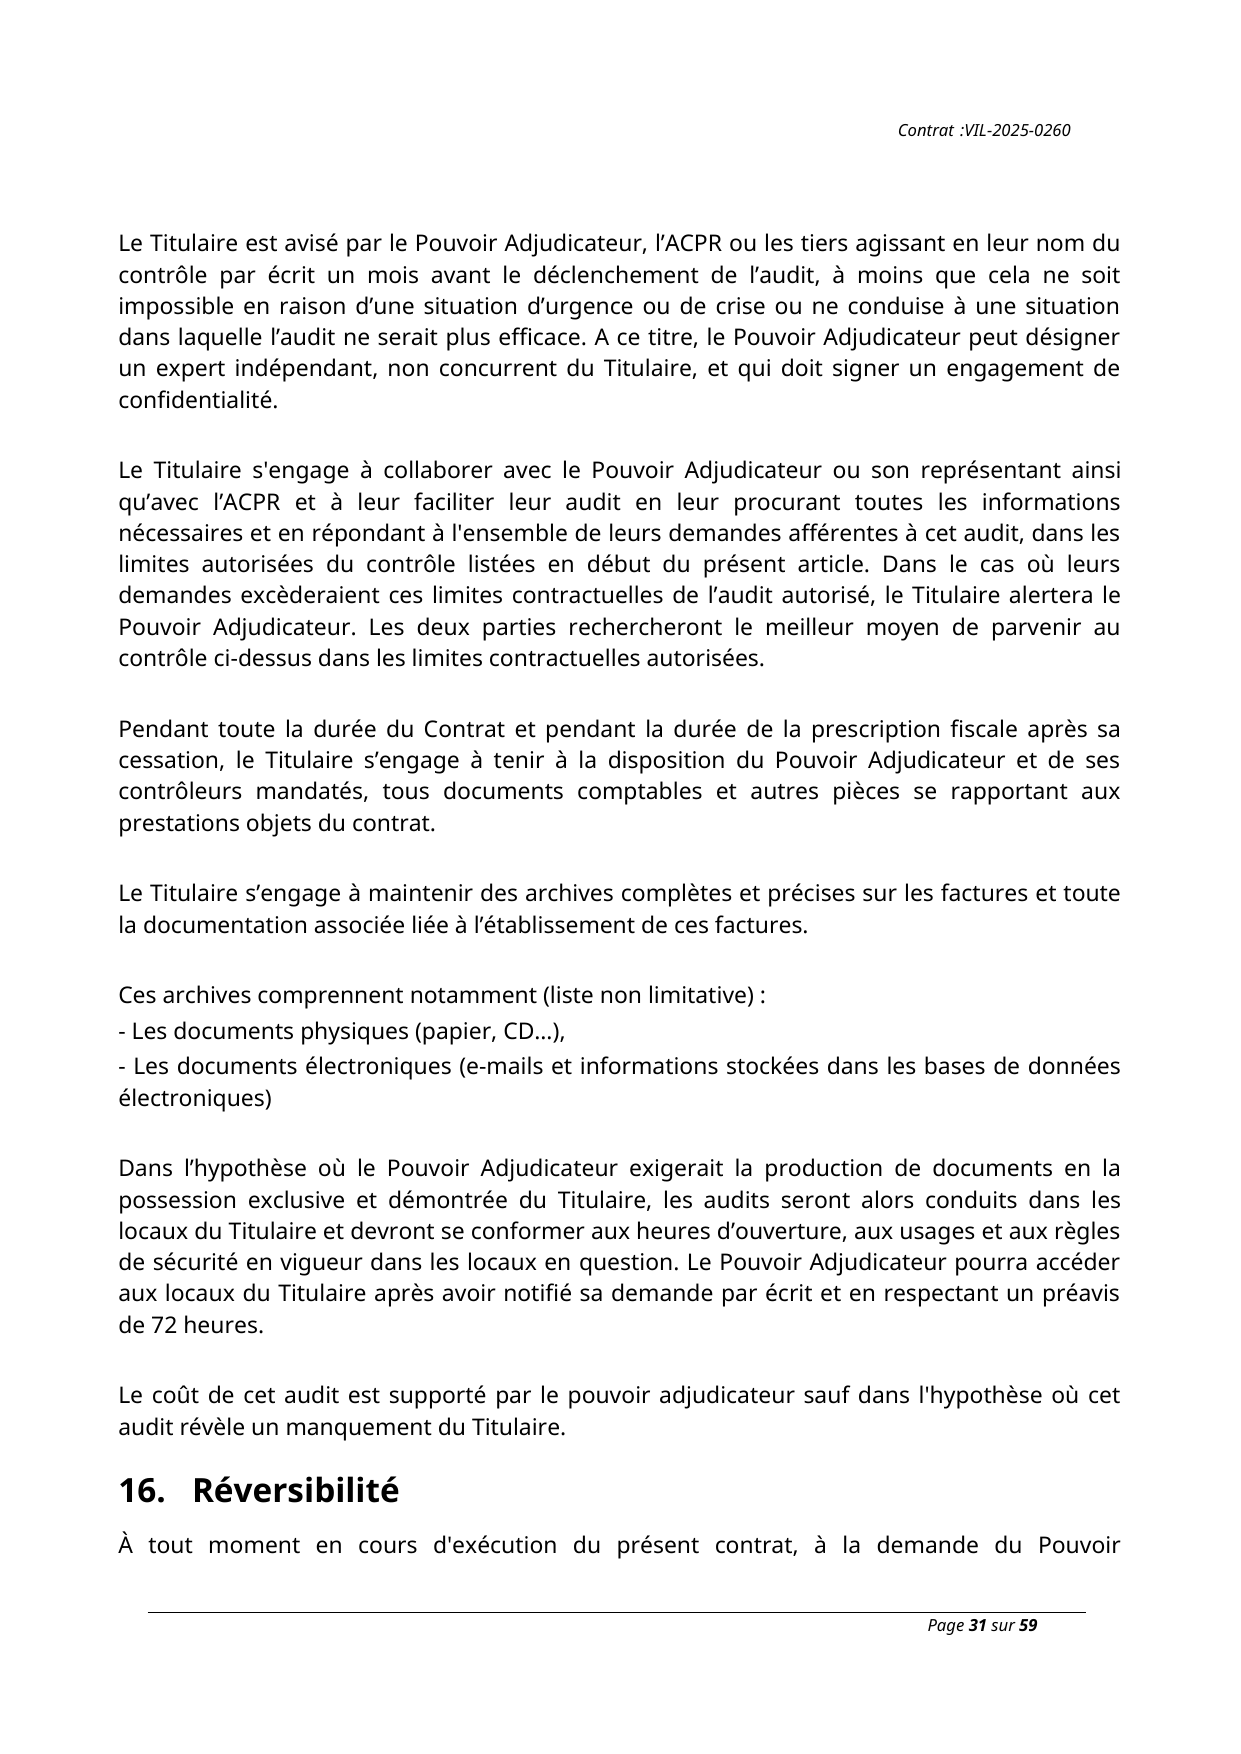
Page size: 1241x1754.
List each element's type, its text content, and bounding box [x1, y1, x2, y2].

text Le Titulaire s'engage à collaborer avec le Pouvoir Adjudicateur ou son représentant ainsi qu’avec l’ACPR et à leur faciliter leur audit en leur procurant toutes les informations nécessaires et en répondant à l'ensemble de leurs demandes afférentes à cet audit, dans les limites autorisées du contrôle listées en début du présent article. Dans le cas où leurs demandes excèderaient ces limites contractuelles de l’audit autorisé, le Titulaire alertera le Pouvoir Adjudicateur. Les deux parties rechercheront le meilleur moyen de parvenir au contrôle ci-dessus dans les limites contractuelles autorisées. [118, 454, 1122, 673]
text Le coût de cet audit est supporté par le pouvoir adjudicateur sauf dans l'hypothèse où cet audit révèle un manquement du Titulaire. [118, 1379, 1122, 1442]
text - Les documents physiques (papier, CD…), [118, 1015, 1122, 1046]
text Ces archives comprennent notamment (liste non limitative) : [118, 979, 1122, 1011]
text - Les documents électroniques (e-mails et informations stockées dans les bases de données électroniques) [118, 1050, 1122, 1113]
text Dans l’hypothèse où le Pouvoir Adjudicateur exigerait la production de documents en la possession exclusive et démontrée du Titulaire, les audits seront alors conduits dans les locaux du Titulaire et devront se conformer aux heures d’ouverture, aux usages et aux règles de sécurité en vigueur dans les locaux en question. Le Pouvoir Adjudicateur pourra accéder aux locaux du Titulaire après avoir notifié sa demande par écrit et en respectant un préavis de 72 heures. [118, 1152, 1122, 1340]
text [118, 1529, 1122, 1560]
text Le Titulaire est avisé par le Pouvoir Adjudicateur, l’ACPR ou les tiers agissant en leur nom du contrôle par écrit un mois avant le déclenchement de l’audit, à moins que cela ne soit impossible en raison d’une situation d’urgence ou de crise ou ne conduise à une situation dans laquelle l’audit ne serait plus efficace. A ce titre, le Pouvoir Adjudicateur peut désigner un expert indépendant, non concurrent du Titulaire, et qui doit signer un engagement de confidentialité. [118, 227, 1122, 415]
text Le Titulaire s’engage à maintenir des archives complètes et précises sur les factures et toute la documentation associée liée à l’établissement de ces factures. [118, 877, 1122, 940]
text Réversibilité [118, 1467, 1122, 1512]
text Pendant toute la durée du Contrat et pendant la durée de la prescription fiscale après sa cessation, le Titulaire s’engage à tenir à la disposition du Pouvoir Adjudicateur et de ses contrôleurs mandatés, tous documents comptables et autres pièces se rapportant aux prestations objets du contrat. [118, 713, 1122, 838]
